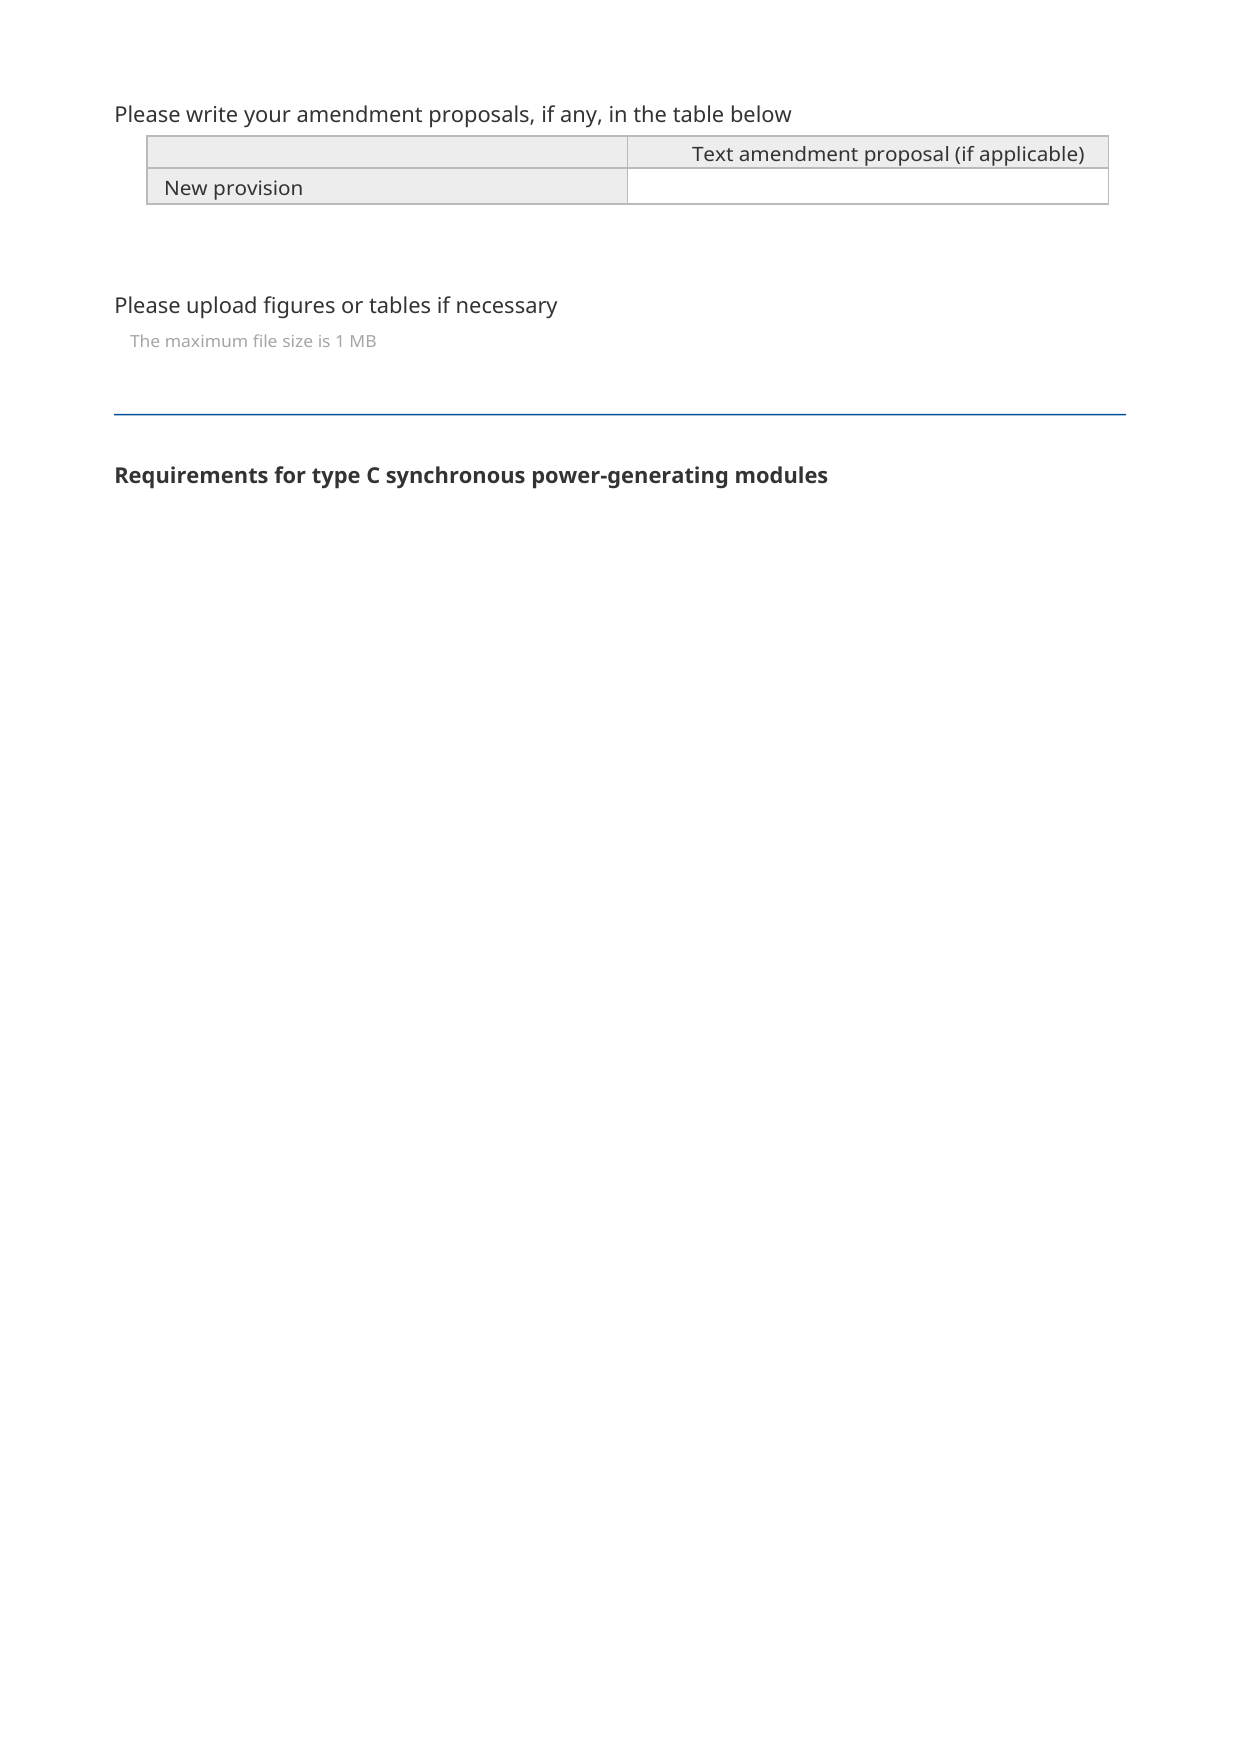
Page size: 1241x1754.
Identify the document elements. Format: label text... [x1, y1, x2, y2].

text The maximum file size is 1 MB [130, 330, 1176, 353]
table_header Text amendment proposal (if applicable) [628, 137, 1108, 167]
table_cell New provision [148, 169, 627, 203]
table_cell [628, 169, 1108, 203]
text Please upload figures or tables if necessary [114, 290, 1176, 320]
table_header [148, 137, 627, 167]
text Please write your amendment proposals, if any, in the table below [114, 99, 1176, 129]
text Requirements for type C synchronous power-generating modules [114, 460, 1176, 490]
